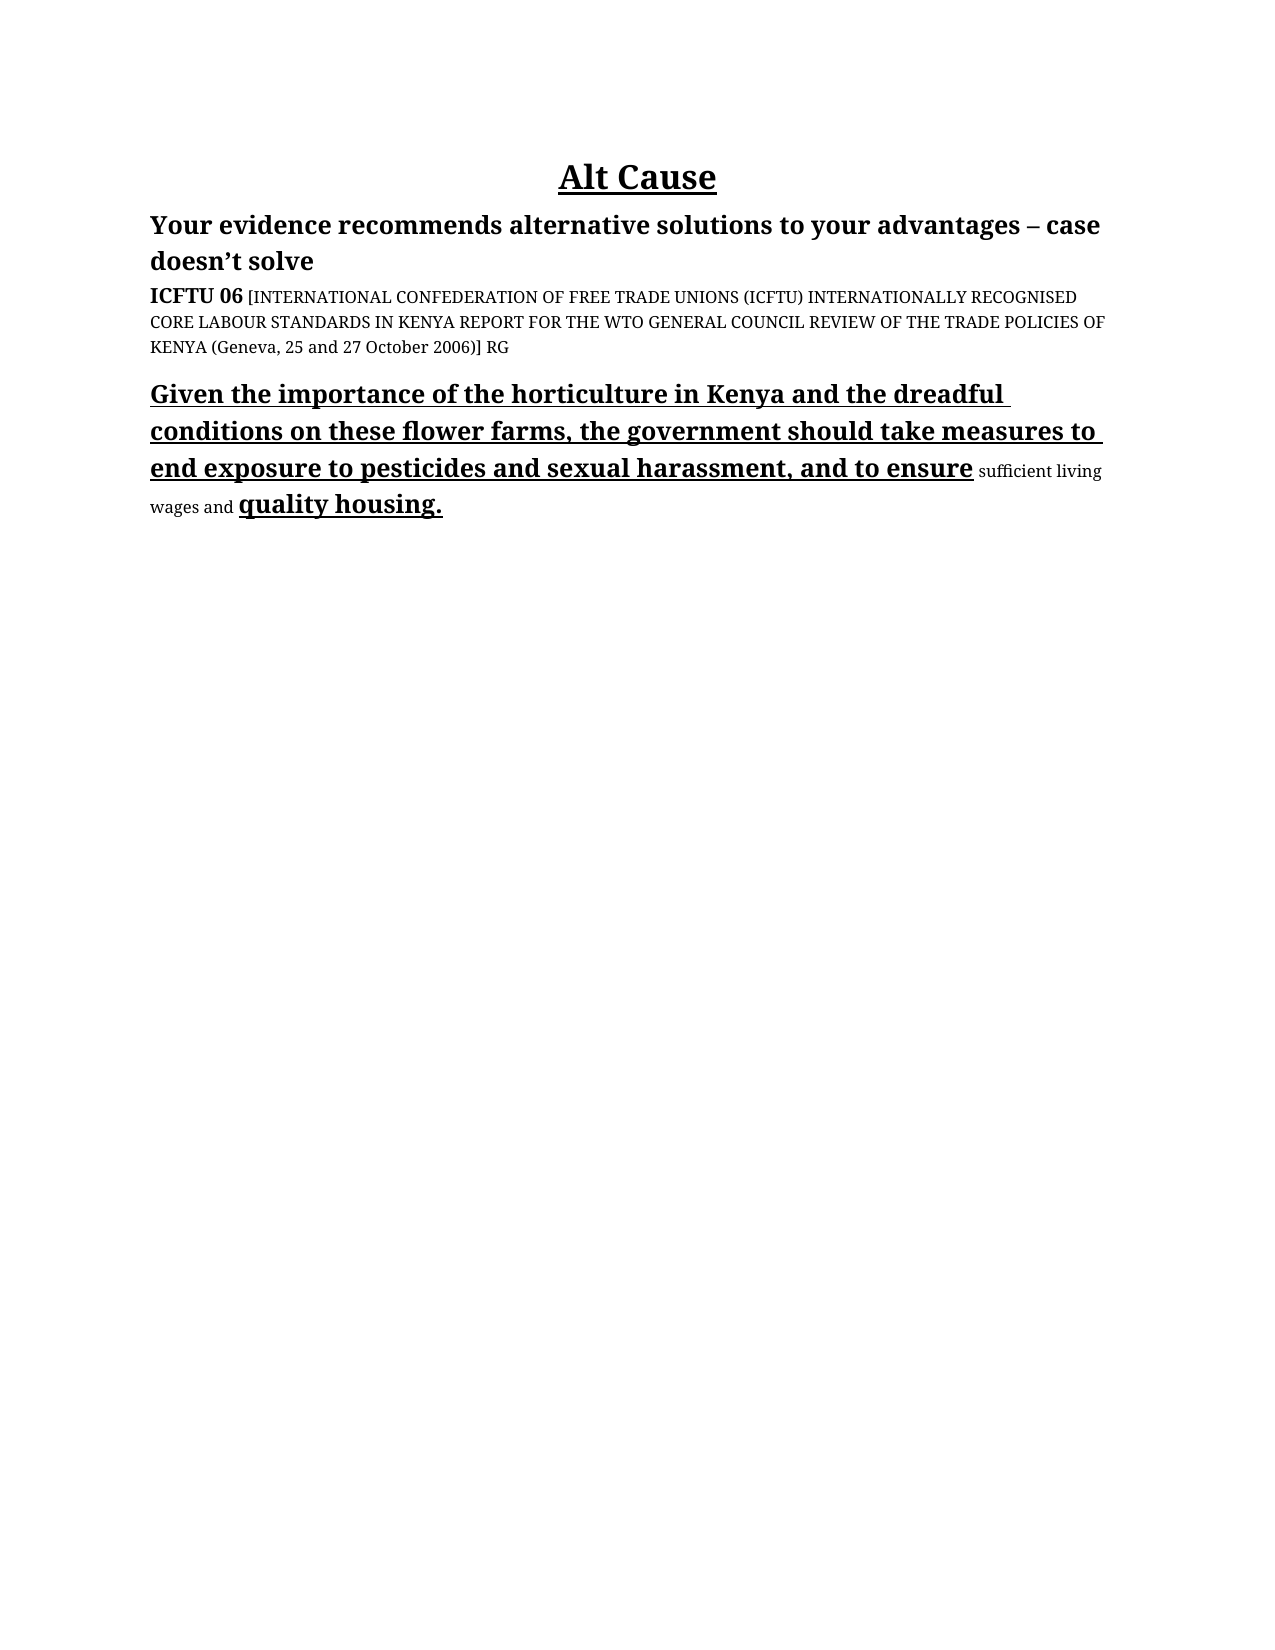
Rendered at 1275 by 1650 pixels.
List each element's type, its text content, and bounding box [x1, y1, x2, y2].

text Given the importance of the horticulture in Kenya and the dreadful conditions on these flower farms, the government should take measures to end exposure to pesticides and sexual harassment, and to ensure sufficient living wages and quality housing. [150, 377, 1125, 521]
text ICFTU 06 [INTERNATIONAL CONFEDERATION OF FREE TRADE UNIONS (ICFTU) INTERNATIONALLY RECOGNISED CORE LABOUR STANDARDS IN KENYA REPORT FOR THE WTO GENERAL COUNCIL REVIEW OF THE TRADE POLICIES OF KENYA (Geneva, 25 and 27 October 2006)] RG [150, 281, 1125, 358]
subtitle Alt Cause [150, 154, 1125, 199]
subtitle Your evidence recommends alternative solutions to your advantages – case doesn’t solve [150, 207, 1125, 278]
